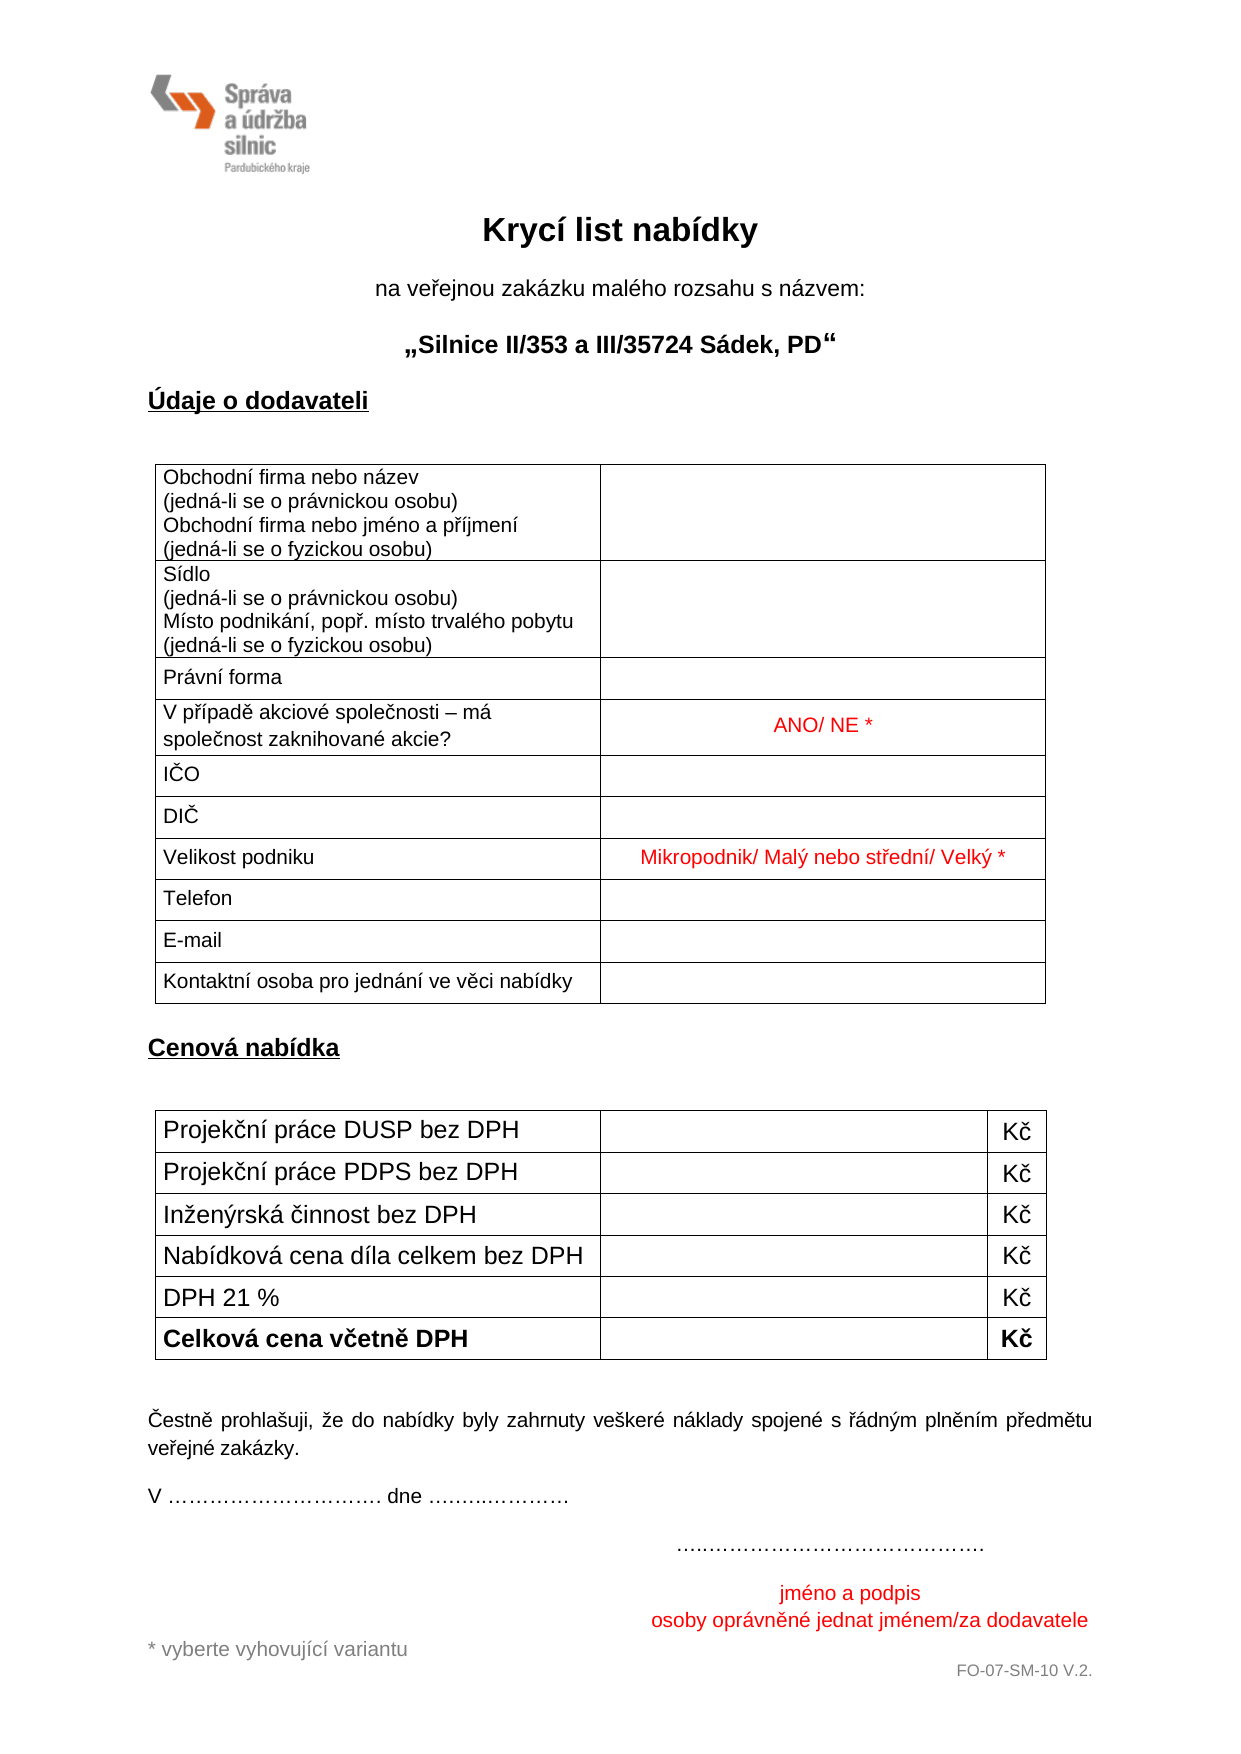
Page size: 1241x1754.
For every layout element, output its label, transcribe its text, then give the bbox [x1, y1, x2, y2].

table_cell [601, 756, 1045, 796]
table_cell Inženýrská činnost bez DPH [156, 1194, 600, 1234]
text jméno a podpis [590, 1580, 1092, 1604]
table_cell [601, 1277, 987, 1317]
subtitle Údaje o dodavateli [148, 386, 1092, 414]
table_cell [601, 658, 1045, 698]
table_cell [601, 963, 1045, 1003]
text Čestně prohlašuji, že do nabídky byly zahrnuty veškeré náklady spojené s řádným plněním předmětu veřejné zakázky. [148, 1408, 1092, 1459]
table_cell E-mail [156, 921, 600, 962]
table_header Obchodní firma nebo název (jedná-li se o právnickou osobu) Obchodní firma nebo jméno a příjmení (jedná-li se o fyzickou osobu) [156, 465, 600, 560]
table_cell Telefon [156, 880, 600, 920]
table_cell Sídlo (jedná-li se o právnickou osobu) Místo podnikání, popř. místo trvalého pobytu (jedná-li se o fyzickou osobu) [156, 561, 600, 657]
table_cell Celková cena včetně DPH [156, 1318, 600, 1358]
table_cell DIČ [156, 797, 600, 838]
table_header Projekční práce DUSP bez DPH [156, 1111, 600, 1152]
table_cell [601, 880, 1045, 920]
text V …………………………. dne ….…..………… [148, 1484, 1092, 1508]
table_header [601, 1111, 987, 1152]
table_cell [601, 561, 1045, 657]
table_cell Kč [988, 1318, 1046, 1358]
text „Silnice II/353 a III/35724 Sádek, PD“ [148, 326, 1092, 360]
table_cell V případě akciové společnosti – má společnost zaknihované akcie? [156, 700, 600, 755]
table_header Kč [988, 1111, 1046, 1152]
table_cell DPH 21 % [156, 1277, 600, 1317]
table_header [601, 465, 1045, 560]
table_cell Kč [988, 1153, 1046, 1193]
table_cell Kč [988, 1236, 1046, 1276]
table_cell [601, 1236, 987, 1276]
text Krycí list nabídky [148, 210, 1092, 249]
subtitle Cenová nabídka [148, 1033, 1092, 1062]
table_cell [601, 1318, 987, 1358]
table_cell Kontaktní osoba pro jednání ve věci nabídky [156, 963, 600, 1003]
table_cell Projekční práce PDPS bez DPH [156, 1153, 600, 1193]
table_cell Mikropodnik/ Malý nebo střední/ Velký * [601, 839, 1045, 879]
text osoby oprávněné jednat jménem/za dodavatele [148, 1608, 1092, 1632]
picture [147, 73, 314, 177]
table_cell [601, 1153, 987, 1193]
text na veřejnou zakázku malého rozsahu s názvem: [148, 275, 1092, 302]
table_cell [601, 1194, 987, 1234]
table_cell Velikost podniku [156, 839, 600, 879]
table_cell Kč [988, 1277, 1046, 1317]
table_cell Právní forma [156, 658, 600, 698]
table_cell [601, 921, 1045, 962]
table_cell ANO/ NE * [601, 700, 1045, 755]
table_cell Nabídková cena díla celkem bez DPH [156, 1236, 600, 1276]
table_cell [601, 797, 1045, 838]
table_cell Kč [988, 1194, 1046, 1234]
table_cell IČO [156, 756, 600, 796]
text …..…………………………………. [664, 1532, 1092, 1556]
